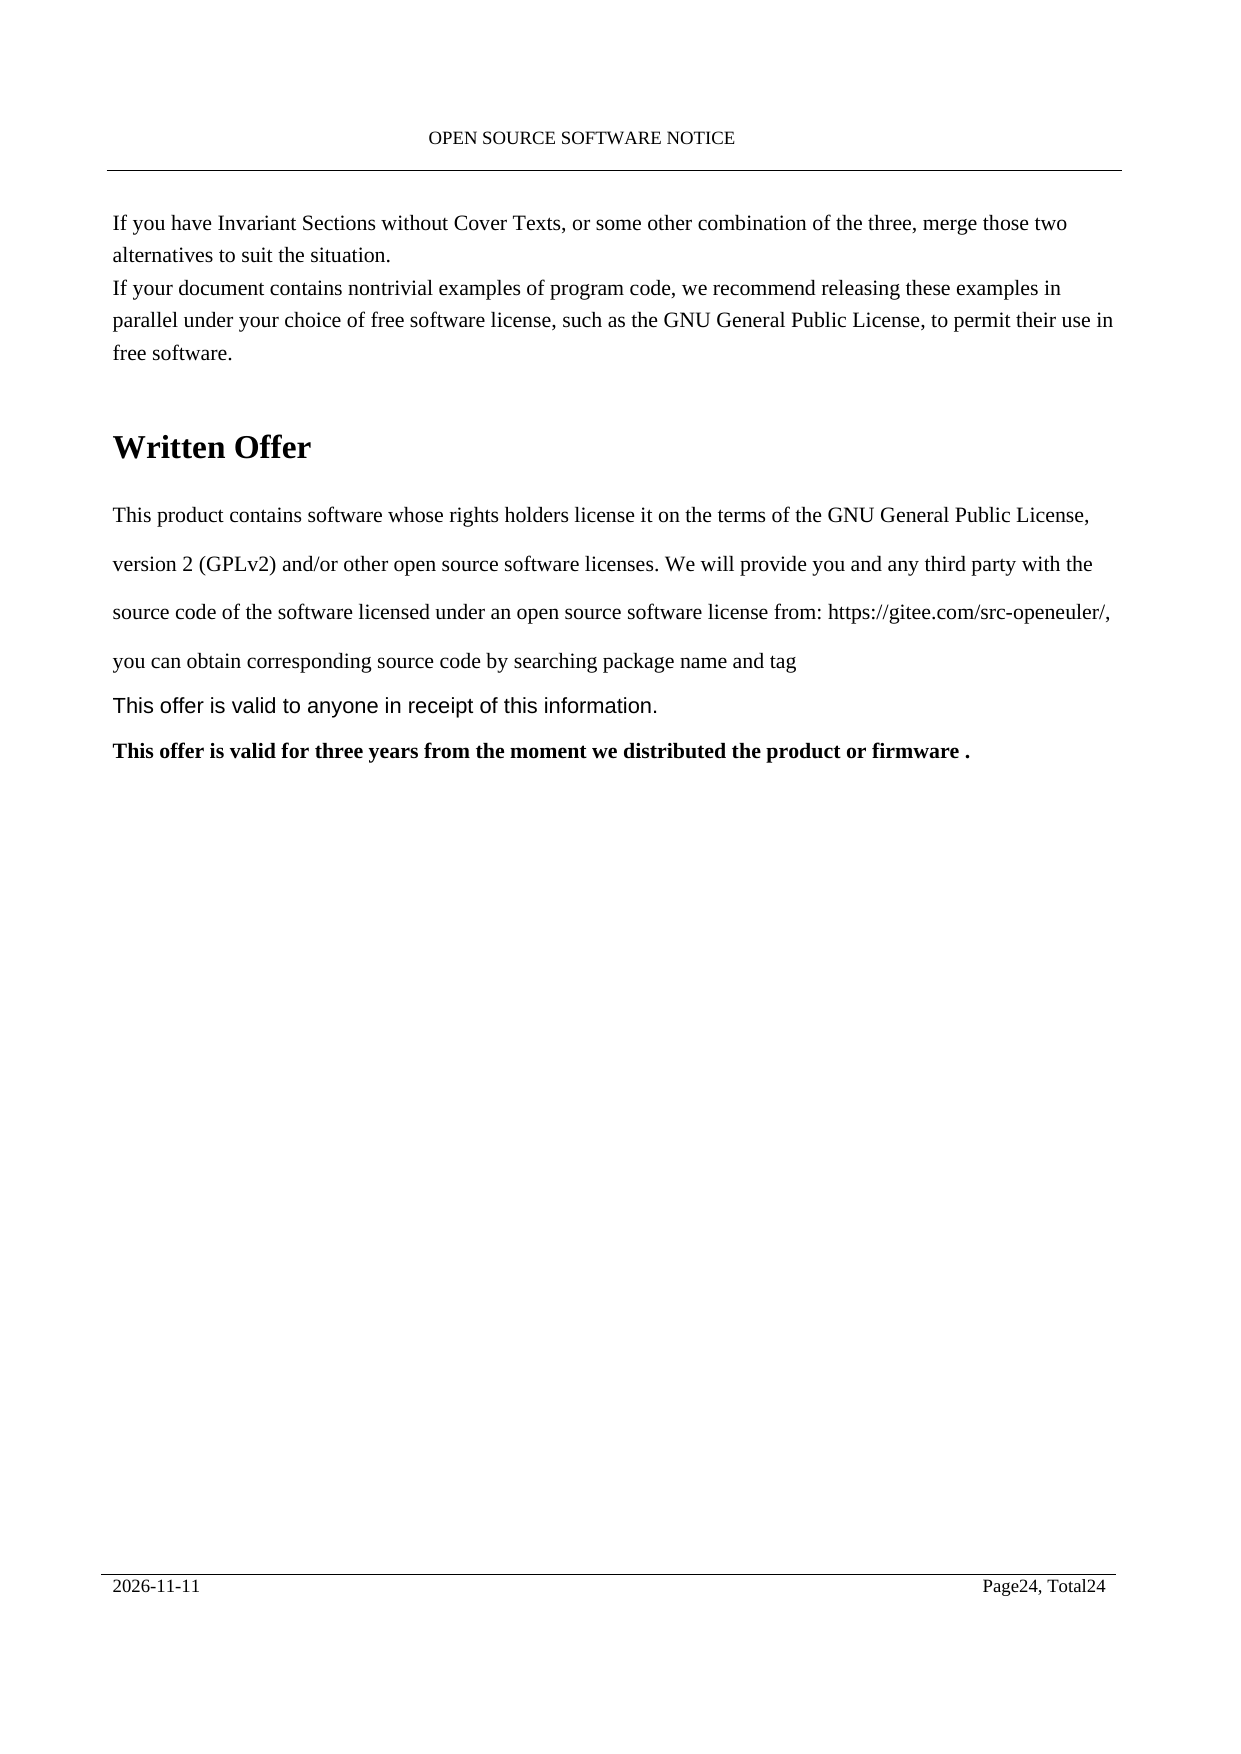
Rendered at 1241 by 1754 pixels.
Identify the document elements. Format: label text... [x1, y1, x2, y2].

text Written Offer [112, 414, 1128, 479]
text If you have Invariant Sections without Cover Texts, or some other combination of the three, merge those two alternatives to suit the situation. [112, 206, 1128, 271]
text This offer is valid for three years from the moment we distributed the product or firmware . [112, 734, 1128, 767]
text This offer is valid to anyone in receipt of this information. [112, 689, 1128, 722]
text If your document contains nontrivial examples of program code, we recommend releasing these examples in parallel under your choice of free software license, such as the GNU General Public License, to permit their use in free software. [112, 271, 1128, 369]
text This product contains software whose rights holders license it on the terms of the GNU General Public License, version 2 (GPLv2) and/or other open source software licenses. We will provide you and any third party with the source code of the software licensed under an open source software license from: https://gitee.com/src-openeuler/, you can obtain corresponding source code by searching package name and tag [112, 498, 1128, 677]
